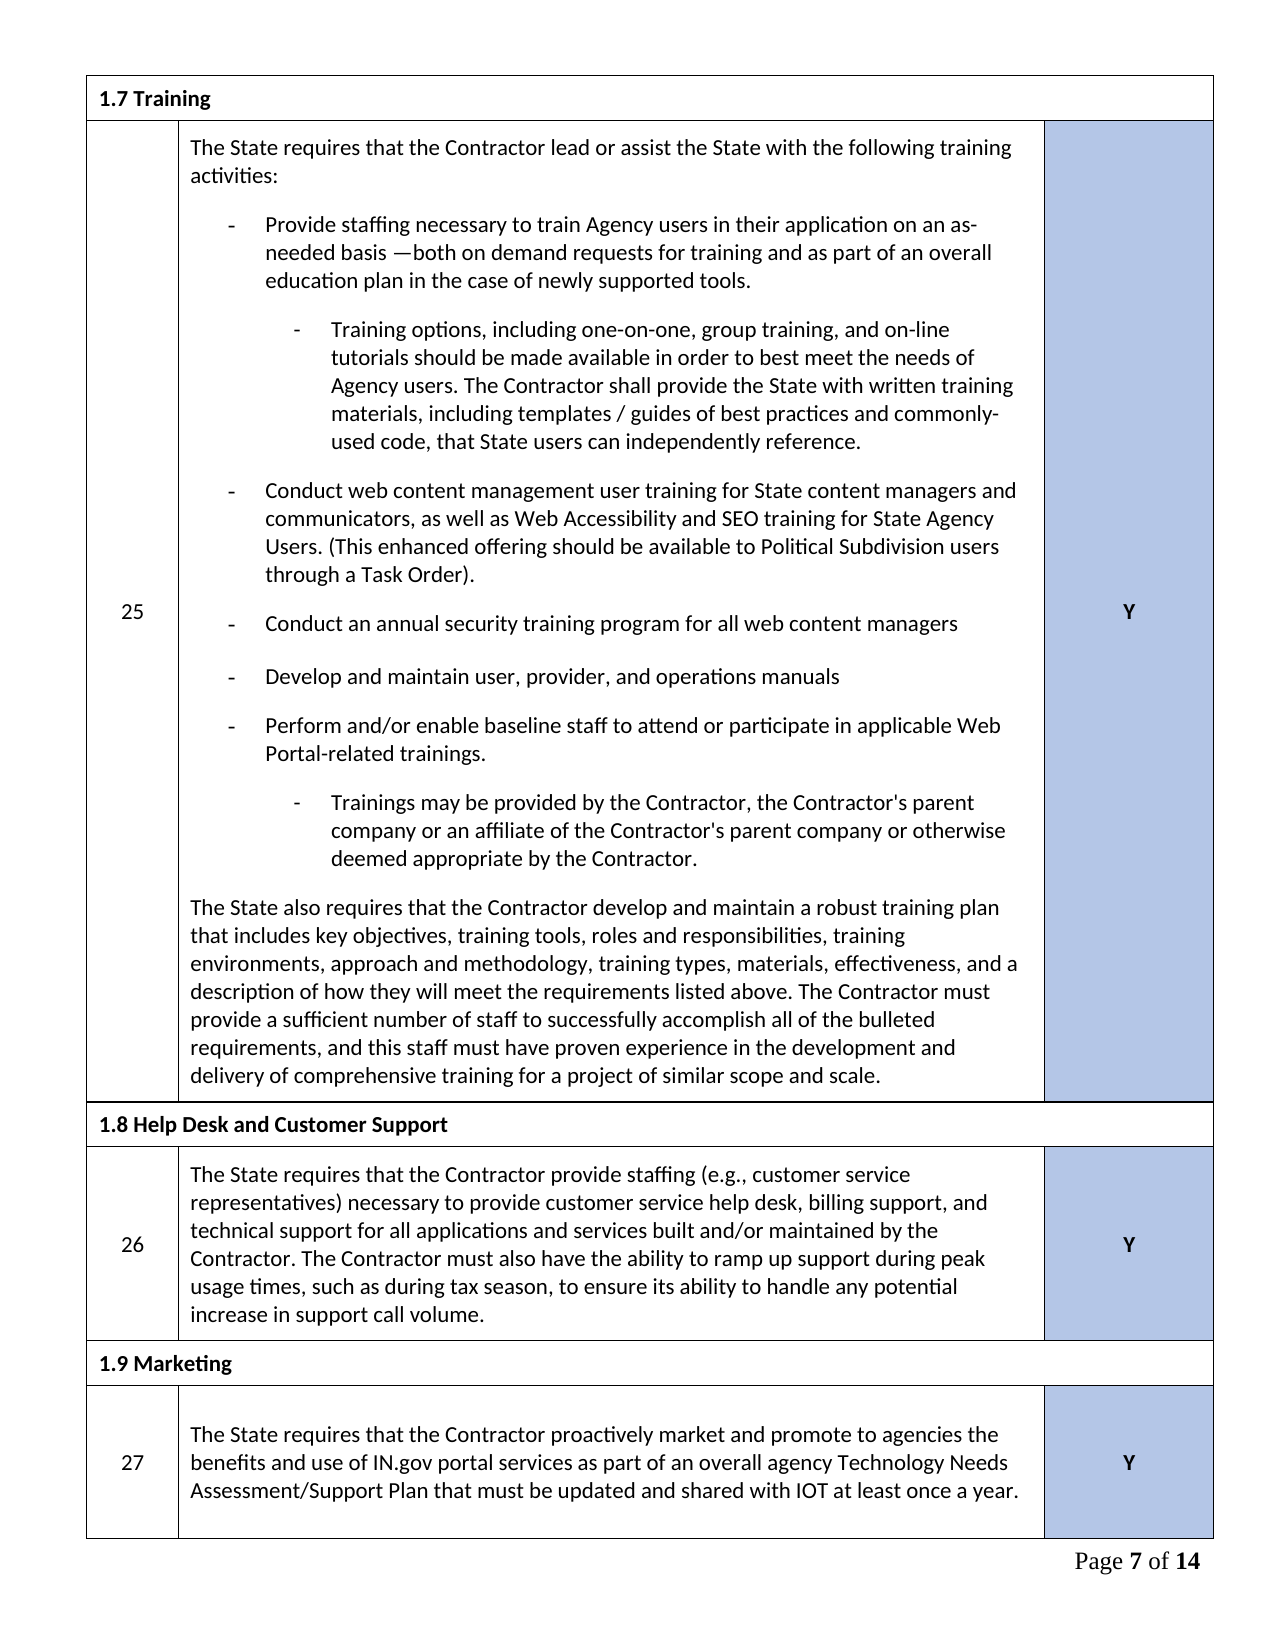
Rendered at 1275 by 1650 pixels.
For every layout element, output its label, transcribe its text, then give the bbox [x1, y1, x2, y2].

table_cell Y [1045, 1147, 1213, 1340]
table_cell The State requires that the Contractor proactively market and promote to agencies the benefits and use of IN.gov portal services as part of an overall agency Technology Needs Assessment/Support Plan that must be updated and shared with IOT at least once a year. [179, 1386, 1044, 1538]
table_cell 26 [87, 1147, 178, 1340]
table_cell 1.9 Marketing [87, 1341, 1213, 1385]
table_cell 1.8 Help Desk and Customer Support [87, 1103, 1213, 1146]
table_cell 27 [87, 1386, 178, 1538]
table_cell Y [1045, 1386, 1213, 1538]
table_cell 25 [87, 121, 178, 1101]
table_cell The State requires that the Contractor lead or assist the State with the following training activities: Provide staffing necessary to train Agency users in their application on an as-needed basis —both on demand requests for training and as part of an overall education plan in the case of newly supported tools. Training options, including one-on-one, group training, and on-line tutorials should be made available in order to best meet the needs of Agency users. The Contractor shall provide the State with written training materials, including templates / guides of best practices and commonly-used code, that State users can independently reference. Conduct web content management user training for State content managers and communicators, as well as Web Accessibility and SEO training for State Agency Users. (This enhanced offering should be available to Political Subdivision users through a Task Order). Conduct an annual security training program for all web content managers Develop and maintain user, provider, and operations manuals Perform and/or enable baseline staff to attend or participate in applicable Web Portal-related trainings. Trainings may be provided by the Contractor, the Contractor's parent company or an affiliate of the Contractor's parent company or otherwise deemed appropriate by the Contractor. The State also requires that the Contractor develop and maintain a robust training plan that includes key objectives, training tools, roles and responsibilities, training environments, approach and methodology, training types, materials, effectiveness, and a description of how they will meet the requirements listed above. The Contractor must provide a sufficient number of staff to successfully accomplish all of the bulleted requirements, and this staff must have proven experience in the development and delivery of comprehensive training for a project of similar scope and scale. [179, 121, 1044, 1101]
table_cell Y [1045, 121, 1213, 1101]
table_cell The State requires that the Contractor provide staffing (e.g., customer service representatives) necessary to provide customer service help desk, billing support, and technical support for all applications and services built and/or maintained by the Contractor. The Contractor must also have the ability to ramp up support during peak usage times, such as during tax season, to ensure its ability to handle any potential increase in support call volume. [179, 1147, 1044, 1340]
table_cell 1.7 Training [87, 76, 1213, 120]
